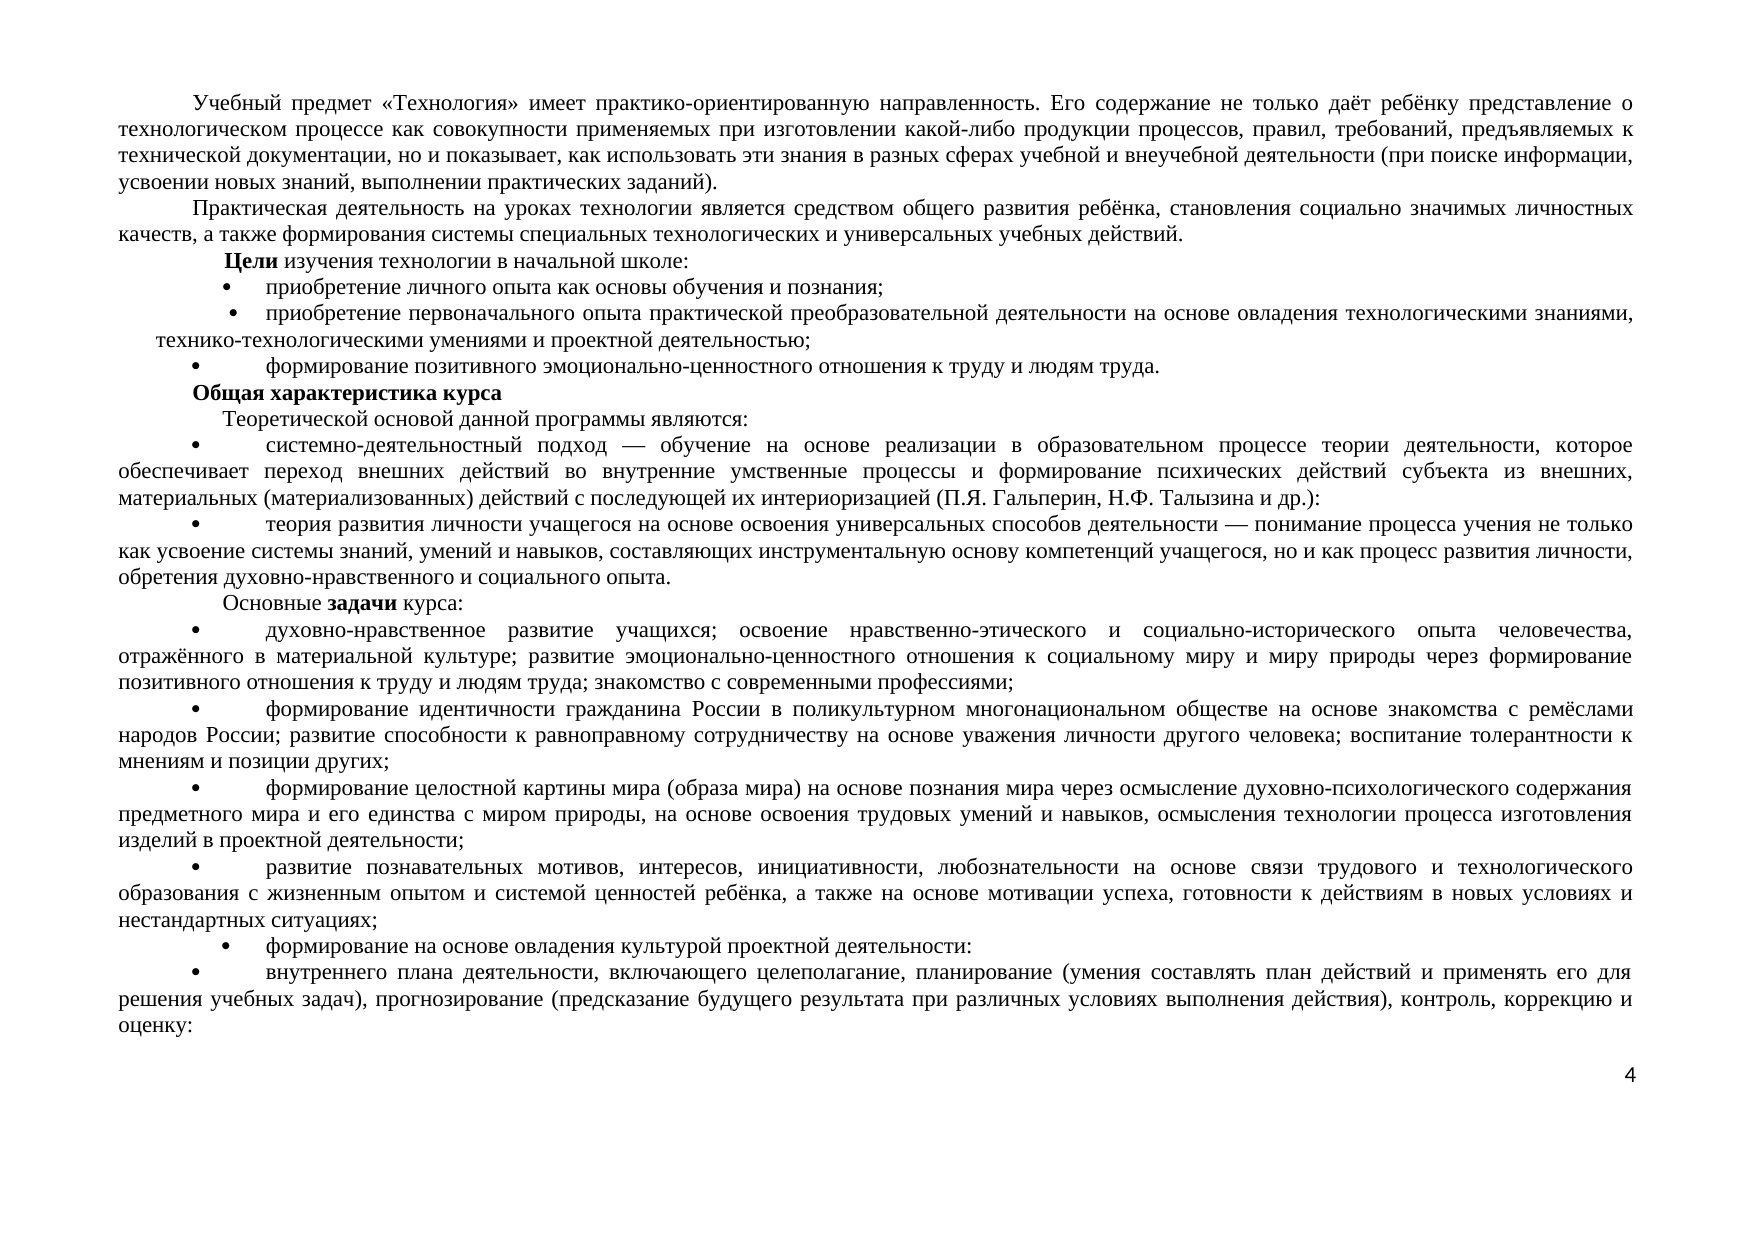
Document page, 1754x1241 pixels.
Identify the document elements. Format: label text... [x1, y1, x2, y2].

list теория развития личности учащегося на основе освоения универсальных способов деятельности — понимание процесса учения не только как усвоение системы знаний, умений и навыков, составляющих инструментальную основу компетенций учащегося, но и как процесс развития личности, обретения духовно-нравственного и социального опыта. [118, 510, 1636, 589]
text Основные задачи курса: [148, 589, 1636, 616]
list формирование позитивного эмоционально-ценностного отношения к труду и людям труда. [118, 352, 1636, 378]
text Цели изучения технологии в начальной школе: [150, 247, 1636, 273]
list развитие познавательных мотивов, интересов, инициативности, любознательности на основе связи трудового и технологического образования с жизненным опытом и системой ценностей ребёнка, а также на основе мотивации успеха, готовности к действиям в новых условиях и нестандартных ситуациях; [118, 853, 1636, 932]
text Общая характеристика курса [118, 378, 1636, 405]
list приобретение личного опыта как основы обучения и познания; [149, 273, 1636, 299]
list духовно-нравственное развитие учащихся; освоение нравственно-этического и социально-исторического опыта человечества, отражённого в материальной культуре; развитие эмоционально-ценностного отношения к социальному миру и миру природы через формирование позитивного отношения к труду и людям труда; знакомство с современными профессиями; [118, 616, 1634, 695]
list внутреннего плана деятельности, включающего целеполагание, планирование (умения составлять план действий и применять его для решения учебных задач), прогнозирование (предсказание будущего результата при различных условиях выполнения действия), контроль, коррекцию и оценку: [118, 958, 1635, 1037]
list системно-деятельностный подход — обучение на основе реализации в образовательном процессе теории деятельности, которое обеспечивает переход внешних действий во внутренние умственные процессы и формирование психических действий субъекта из внешних, материальных (материализованных) действий с последующей их интериоризацией (П.Я. Гальперин, Н.Ф. Талызина и др.): [118, 431, 1635, 510]
list приобретение первоначального опыта практической преобразовательной деятельности на основе овладения технологическими знаниями, технико-технологическими умениями и проектной деятельностью; [156, 299, 1636, 352]
text Практическая деятельность на уроках технологии является средством общего развития ребёнка, становления социально значимых личностных качеств, а также формирования системы специальных технологических и универсальных учебных действий. [118, 194, 1636, 247]
text Учебный предмет «Технология» имеет практико-ориентированную направленность. Его содержание не только даёт ребёнку представление о технологическом процессе как совокупности применяемых при изготовлении какой-либо продукции процессов, правил, требований, предъявляемых к технической документации, но и показывает, как использовать эти знания в разных сферах учебной и внеучебной деятельности (при поиске информации, усвоении новых знаний, выполнении практических заданий). [118, 89, 1636, 194]
list формирование на основе овладения культурой проектной деятельности: [148, 932, 1636, 958]
text Теоретической основой данной программы являются: [148, 405, 1636, 431]
list формирование идентичности гражданина России в поликультурном многонациональном обществе на основе знакомства с ремёслами народов России; развитие способности к равноправному сотрудничеству на основе уважения личности другого человека; воспитание толерантности к мнениям и позиции других; [118, 695, 1635, 774]
list формирование целостной картины мира (образа мира) на основе познания мира через осмысление духовно-психологического содержания предметного мира и его единства с миром природы, на основе освоения трудовых умений и навыков, осмысления технологии процесса изготовления изделий в проектной деятельности; [118, 774, 1634, 853]
